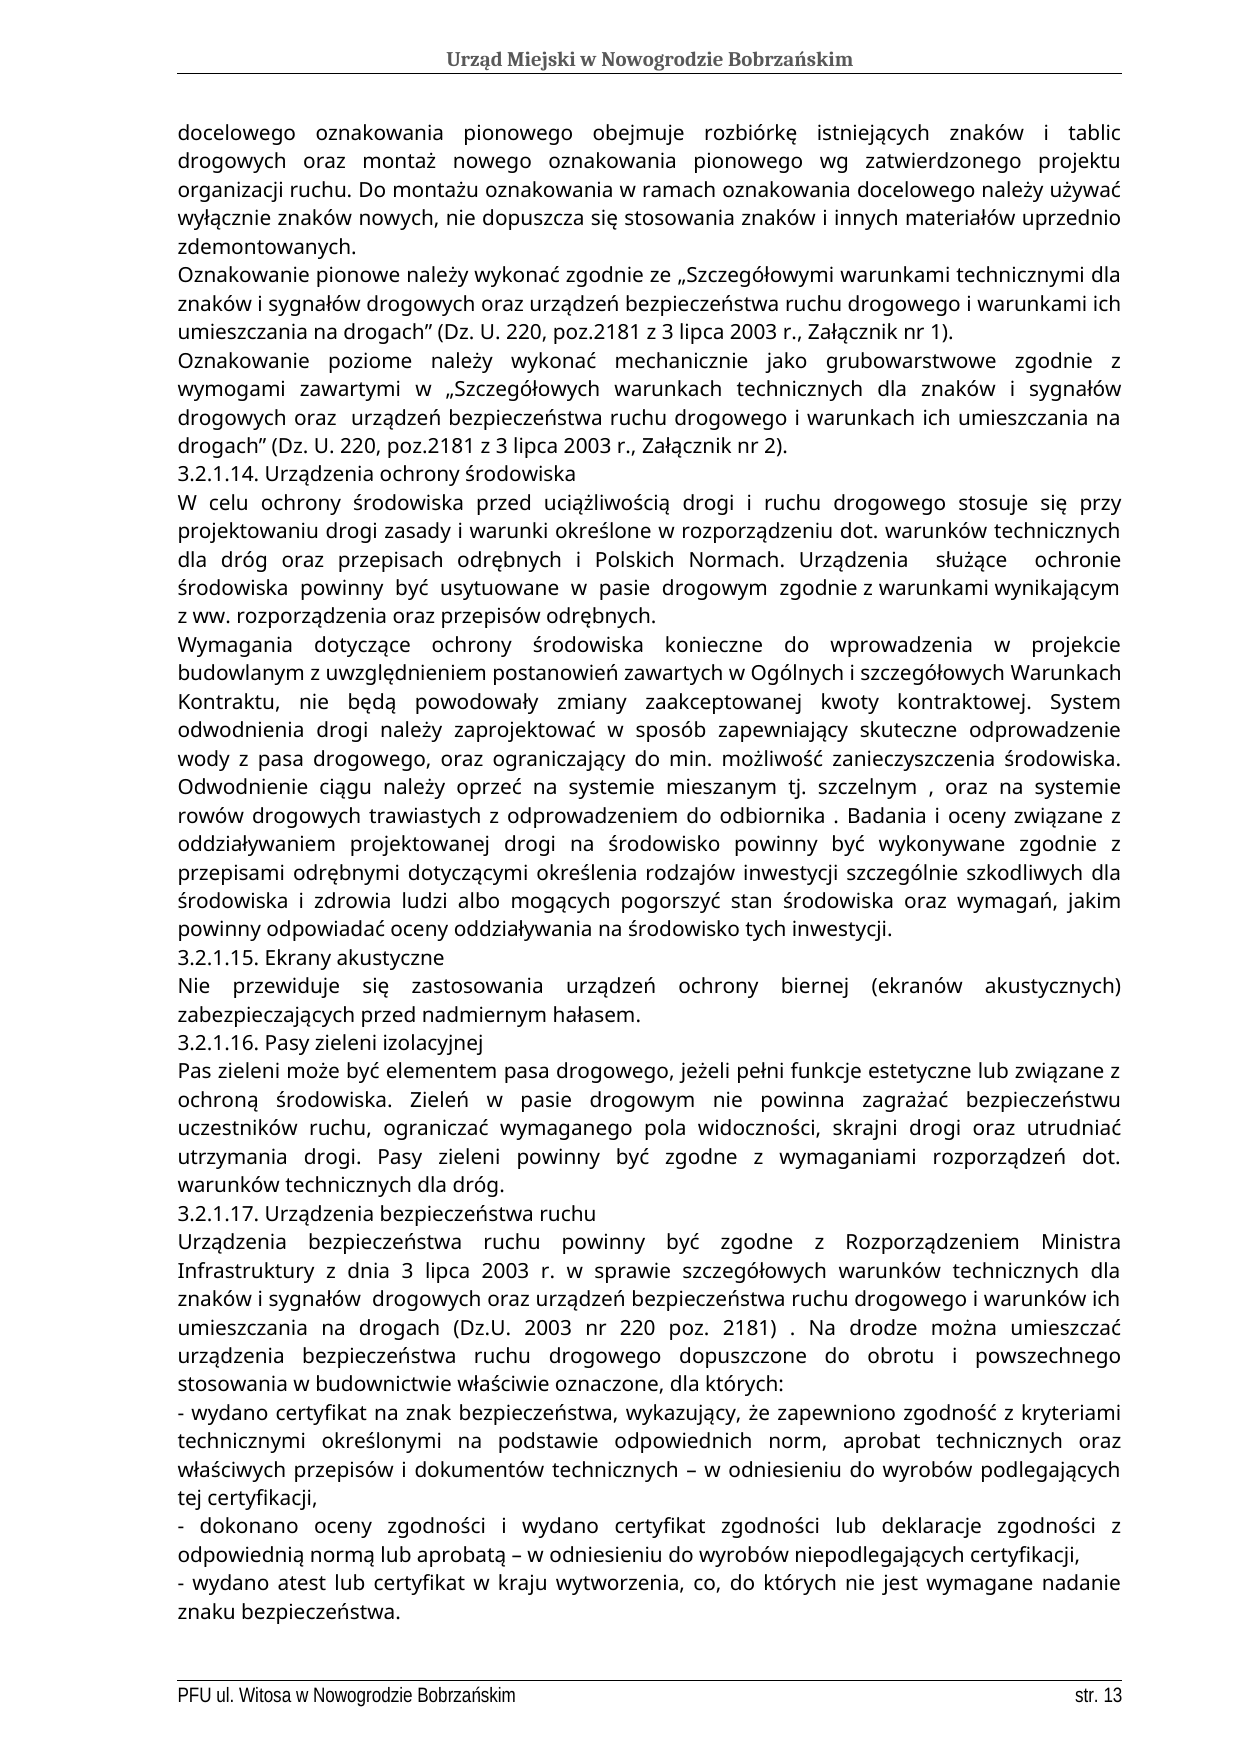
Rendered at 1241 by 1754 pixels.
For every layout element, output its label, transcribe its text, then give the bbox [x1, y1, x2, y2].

text 3.2.1.16. Pasy zieleni izolacyjnej [177, 1028, 1122, 1057]
text - wydano certyfikat na znak bezpieczeństwa, wykazujący, że zapewniono zgodność z kryteriami technicznymi określonymi na podstawie odpowiednich norm, aprobat technicznych oraz właściwych przepisów i dokumentów technicznych – w odniesieniu do wyrobów podlegających tej certyfikacji, [177, 1398, 1122, 1512]
text Pas zieleni może być elementem pasa drogowego, jeżeli pełni funkcje estetyczne lub związane z ochroną środowiska. Zieleń w pasie drogowym nie powinna zagrażać bezpieczeństwu uczestników ruchu, ograniczać wymaganego pola widoczności, skrajni drogi oraz utrudniać utrzymania drogi. Pasy zieleni powinny być zgodne z wymaganiami rozporządzeń dot. warunków technicznych dla dróg. [177, 1057, 1122, 1199]
text Urządzenia bezpieczeństwa ruchu powinny być zgodne z Rozporządzeniem Ministra Infrastruktury z dnia 3 lipca 2003 r. w sprawie szczegółowych warunków technicznych dla znaków i sygnałów drogowych oraz urządzeń bezpieczeństwa ruchu drogowego i warunków ich umieszczania na drogach (Dz.U. 2003 nr 220 poz. 2181) . Na drodze można umieszczać urządzenia bezpieczeństwa ruchu drogowego dopuszczone do obrotu i powszechnego stosowania w budownictwie właściwie oznaczone, dla których: [177, 1227, 1122, 1398]
text Oznakowanie poziome należy wykonać mechanicznie jako grubowarstwowe zgodnie z wymogami zawartymi w „Szczegółowych warunkach technicznych dla znaków i sygnałów drogowych oraz urządzeń bezpieczeństwa ruchu drogowego i warunkach ich umieszczania na drogach” (Dz. U. 220, poz.2181 z 3 lipca 2003 r., Załącznik nr 2). [177, 346, 1122, 459]
text 3.2.1.14. Urządzenia ochrony środowiska [177, 459, 1122, 488]
text 3.2.1.15. Ekrany akustyczne [177, 943, 1122, 971]
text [177, 118, 1122, 260]
text - wydano atest lub certyfikat w kraju wytworzenia, co, do których nie jest wymagane nadanie znaku bezpieczeństwa. [177, 1568, 1122, 1625]
text 3.2.1.17. Urządzenia bezpieczeństwa ruchu [177, 1199, 1122, 1227]
text - dokonano oceny zgodności i wydano certyfikat zgodności lub deklaracje zgodności z odpowiednią normą lub aprobatą – w odniesieniu do wyrobów niepodlegających certyfikacji, [177, 1512, 1122, 1568]
text Nie przewiduje się zastosowania urządzeń ochrony biernej (ekranów akustycznych) zabezpieczających przed nadmiernym hałasem. [177, 971, 1122, 1028]
text W celu ochrony środowiska przed uciążliwością drogi i ruchu drogowego stosuje się przy projektowaniu drogi zasady i warunki określone w rozporządzeniu dot. warunków technicznych dla dróg oraz przepisach odrębnych i Polskich Normach. Urządzenia służące ochronie środowiska powinny być usytuowane w pasie drogowym zgodnie z warunkami wynikającym z ww. rozporządzenia oraz przepisów odrębnych. [177, 488, 1122, 630]
text Oznakowanie pionowe należy wykonać zgodnie ze „Szczegółowymi warunkami technicznymi dla znaków i sygnałów drogowych oraz urządzeń bezpieczeństwa ruchu drogowego i warunkami ich umieszczania na drogach” (Dz. U. 220, poz.2181 z 3 lipca 2003 r., Załącznik nr 1). [177, 260, 1122, 346]
text Wymagania dotyczące ochrony środowiska konieczne do wprowadzenia w projekcie budowlanym z uwzględnieniem postanowień zawartych w Ogólnych i szczegółowych Warunkach Kontraktu, nie będą powodowały zmiany zaakceptowanej kwoty kontraktowej. System odwodnienia drogi należy zaprojektować w sposób zapewniający skuteczne odprowadzenie wody z pasa drogowego, oraz ograniczający do min. możliwość zanieczyszczenia środowiska. Odwodnienie ciągu należy oprzeć na systemie mieszanym tj. szczelnym , oraz na systemie rowów drogowych trawiastych z odprowadzeniem do odbiornika . Badania i oceny związane z oddziaływaniem projektowanej drogi na środowisko powinny być wykonywane zgodnie z przepisami odrębnymi dotyczącymi określenia rodzajów inwestycji szczególnie szkodliwych dla środowiska i zdrowia ludzi albo mogących pogorszyć stan środowiska oraz wymagań, jakim powinny odpowiadać oceny oddziaływania na środowisko tych inwestycji. [177, 630, 1122, 943]
